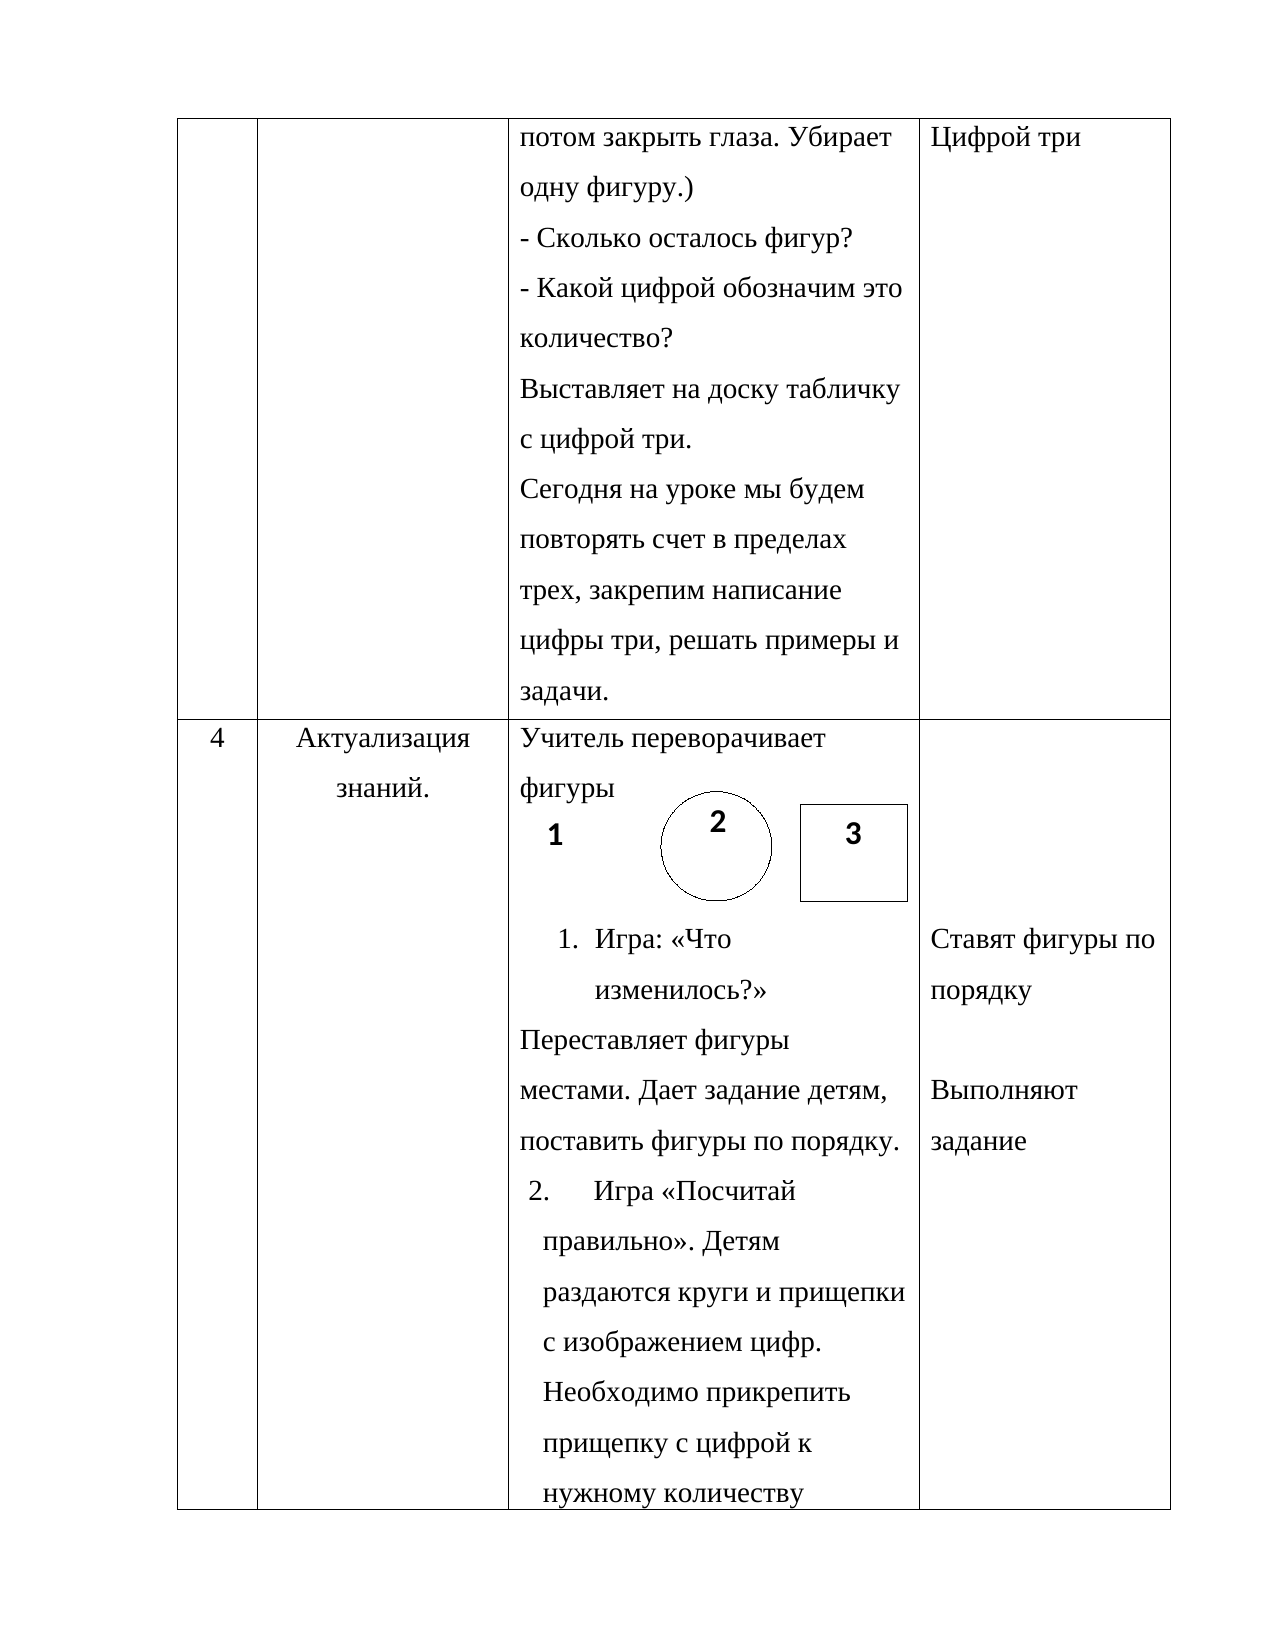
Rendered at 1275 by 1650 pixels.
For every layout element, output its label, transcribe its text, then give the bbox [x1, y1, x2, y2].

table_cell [920, 720, 1170, 1508]
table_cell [258, 720, 508, 1508]
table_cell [509, 119, 919, 719]
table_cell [920, 119, 1170, 719]
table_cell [509, 720, 919, 1508]
table_cell 4 [178, 720, 257, 1508]
table_cell 3 [178, 119, 257, 719]
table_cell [258, 119, 508, 719]
